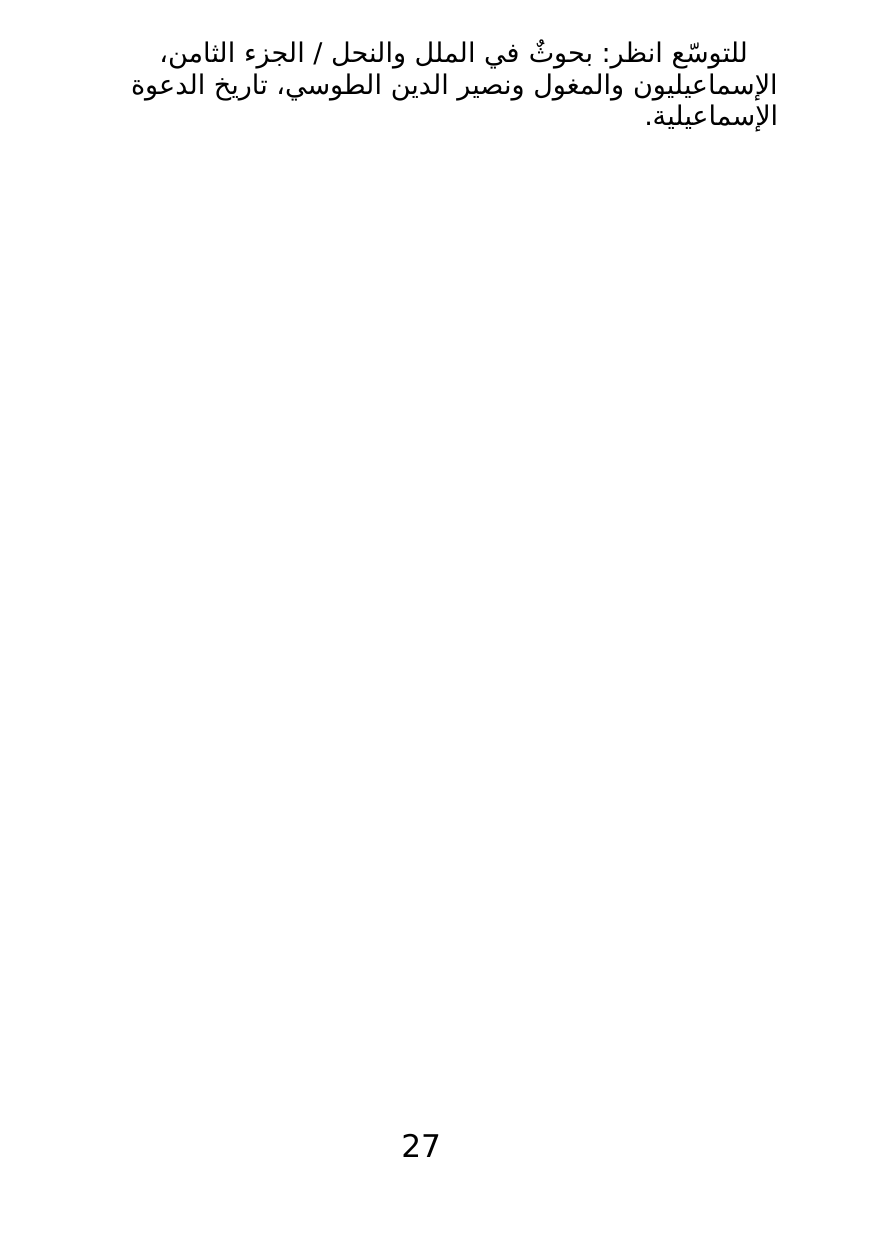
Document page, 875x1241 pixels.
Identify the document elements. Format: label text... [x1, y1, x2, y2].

text للتوسّع انظر: بحوثٌ في الملل والنحل / الجزء الثامن، الإسماعيليون والمغول ونصير الدين الطوسي، تاريخ الدعوة الإسماعيلية. [94, 37, 778, 132]
